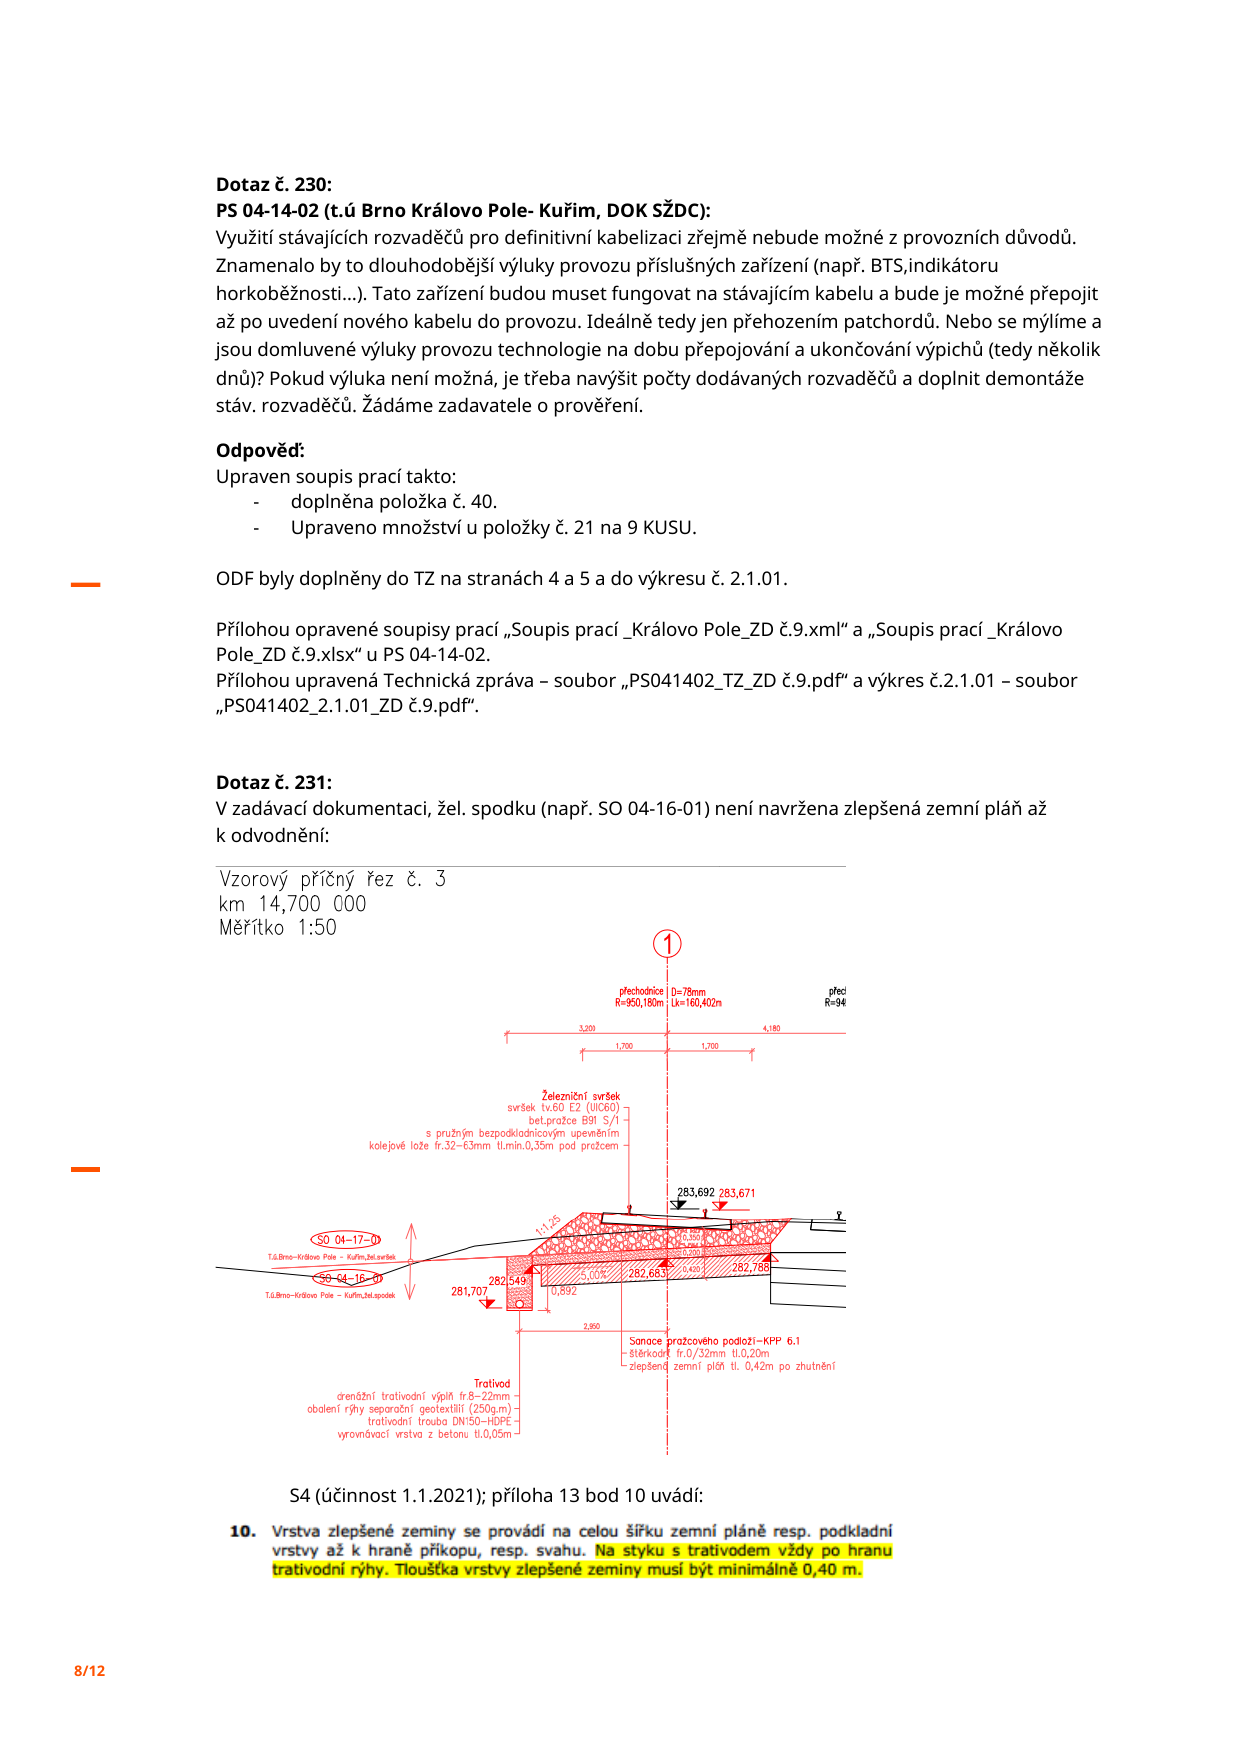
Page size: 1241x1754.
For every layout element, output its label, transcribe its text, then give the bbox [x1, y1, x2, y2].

text Dotaz č. 230: [216, 172, 1122, 197]
text PS 04-14-02 (t.ú Brno Královo Pole- Kuřim, DOK SŽDC): [216, 197, 1122, 223]
text Dotaz č. 231: [216, 769, 1122, 795]
list Upraveno množství u položky č. 21 na 9 KUSU. [253, 514, 1122, 539]
text S4 (účinnost 1.1.2021); příloha 13 bod 10 uvádí: [216, 1482, 1122, 1508]
text Přílohou upravená Technická zpráva – soubor „PS041402_TZ_ZD č.9.pdf“ a výkres č.2.1.01 – soubor „PS041402_2.1.01_ZD č.9.pdf“. [216, 667, 1122, 718]
text Využití stávajících rozvaděčů pro definitivní kabelizaci zřejmě nebude možné z provozních důvodů. Znamenalo by to dlouhodobější výluky provozu příslušných zařízení (např. BTS,indikátoru horkoběžnosti…). Tato zařízení budou muset fungovat na stávajícím kabelu a bude je možné přepojit až po uvedení nového kabelu do provozu. Ideálně tedy jen přehozením patchordů. Nebo se mýlíme a jsou domluvené výluky provozu technologie na dobu přepojování a ukončování výpichů (tedy několik dnů)? Pokud výluka není možná, je třeba navýšit počty dodávaných rozvaděčů a doplnit demontáže stáv. rozvaděčů. Žádáme zadavatele o prověření. [216, 225, 1122, 418]
text Odpověď: [216, 437, 1122, 463]
text ODF byly doplněny do TZ na stranách 4 a 5 a do výkresu č. 2.1.01. [216, 565, 1122, 591]
text Upraven soupis prací takto: [216, 463, 1122, 488]
list doplněna položka č. 40. [253, 488, 1122, 514]
picture [215, 866, 846, 1455]
text Přílohou opravené soupisy prací „Soupis prací _Královo Pole_ZD č.9.xml“ a „Soupis prací _Královo Pole_ZD č.9.xlsx“ u PS 04-14-02. [216, 616, 1122, 667]
picture [215, 1510, 915, 1591]
text V zadávací dokumentaci, žel. spodku (např. SO 04-16-01) není navržena zlepšená zemní pláň až k odvodnění: [216, 795, 1122, 848]
